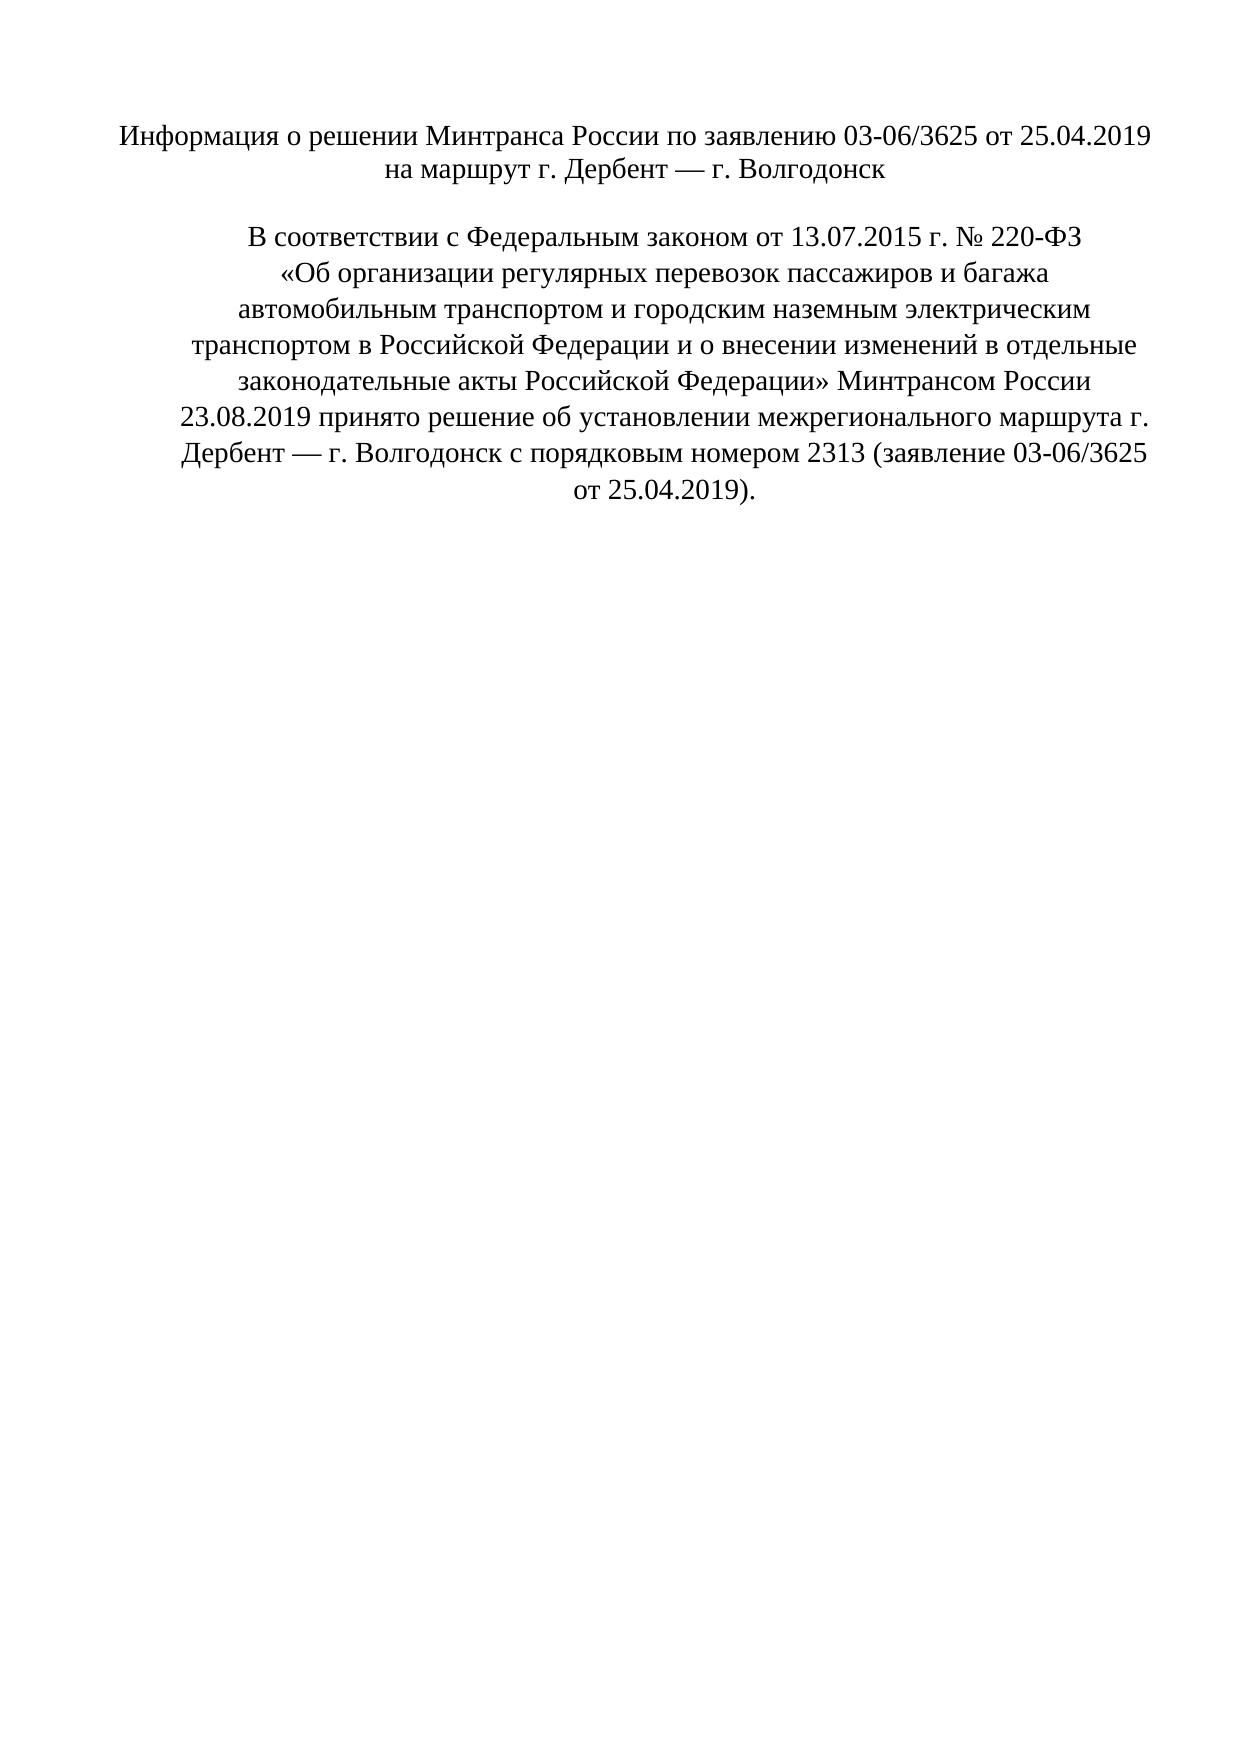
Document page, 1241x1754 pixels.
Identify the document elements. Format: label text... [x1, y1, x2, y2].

text Информация о решении Минтранса России по заявлению 03-06/3625 от 25.04.2019 на маршрут г. Дербент — г. Волгодонск [118, 118, 1152, 185]
text В соответствии с Федеральным законом от 13.07.2015 г. № 220-ФЗ «Об организации регулярных перевозок пассажиров и багажа автомобильным транспортом и городским наземным электрическим транспортом в Российской Федерации и о внесении изменений в отдельные законодательные акты Российской Федерации» Минтрансом России 23.08.2019 принято решение об установлении межрегионального маршрута г. Дербент — г. Волгодонск с порядковым номером 2313 (заявление 03-06/3625 от 25.04.2019). [177, 219, 1152, 505]
